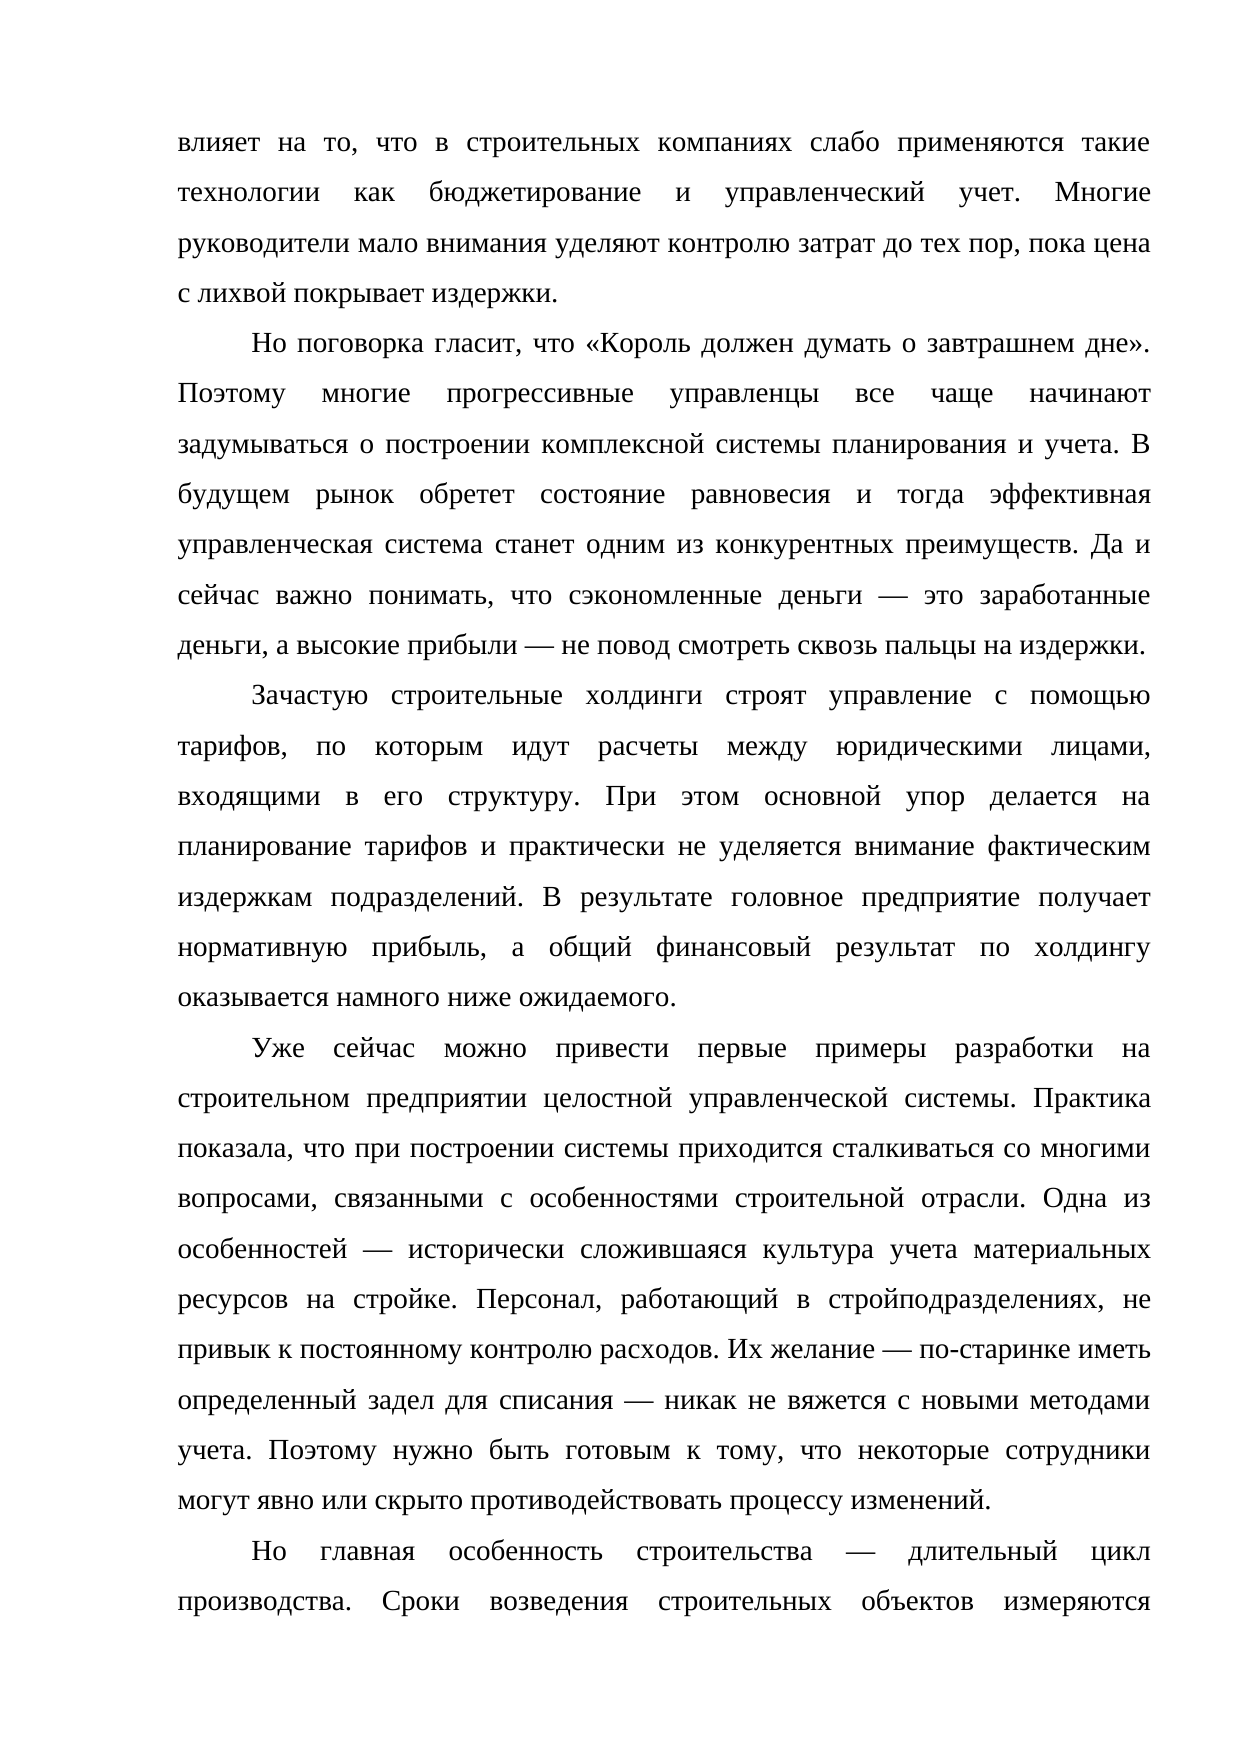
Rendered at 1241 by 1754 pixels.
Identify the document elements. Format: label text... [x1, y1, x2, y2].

text Зачастую строительные холдинги строят управление с помощью тарифов, по которым идут расчеты между юридическими лицами, входящими в его структуру. При этом основной упор делается на планирование тарифов и практически не уделяется внимание фактическим издержкам подразделений. В результате головное предприятие получает нормативную прибыль, а общий финансовый результат по холдингу оказывается намного ниже ожидаемого. [177, 677, 1152, 1013]
text Но поговорка гласит, что «Король должен думать о завтрашнем дне». Поэтому многие прогрессивные управленцы все чаще начинают задумываться о построении комплексной системы планирования и учета. В будущем рынок обретет состояние равновесия и тогда эффективная управленческая система станет одним из конкурентных преимуществ. Да и сейчас важно понимать, что сэкономленные деньги — это заработанные деньги, а высокие прибыли — не повод смотреть сквозь пальцы на издержки. [177, 325, 1152, 661]
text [177, 124, 1152, 308]
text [177, 1533, 1152, 1617]
text Уже сейчас можно привести первые примеры разработки на строительном предприятии целостной управленческой системы. Практика показала, что при построении системы приходится сталкиваться со многими вопросами, связанными с особенностями строительной отрасли. Одна из особенностей — исторически сложившаяся культура учета материальных ресурсов на стройке. Персонал, работающий в стройподразделениях, не привык к постоянному контролю расходов. Их желание — по-старинке иметь определенный задел для списания — никак не вяжется с новыми методами учета. Поэтому нужно быть готовым к тому, что некоторые сотрудники могут явно или скрыто противодействовать процессу изменений. [177, 1030, 1152, 1516]
